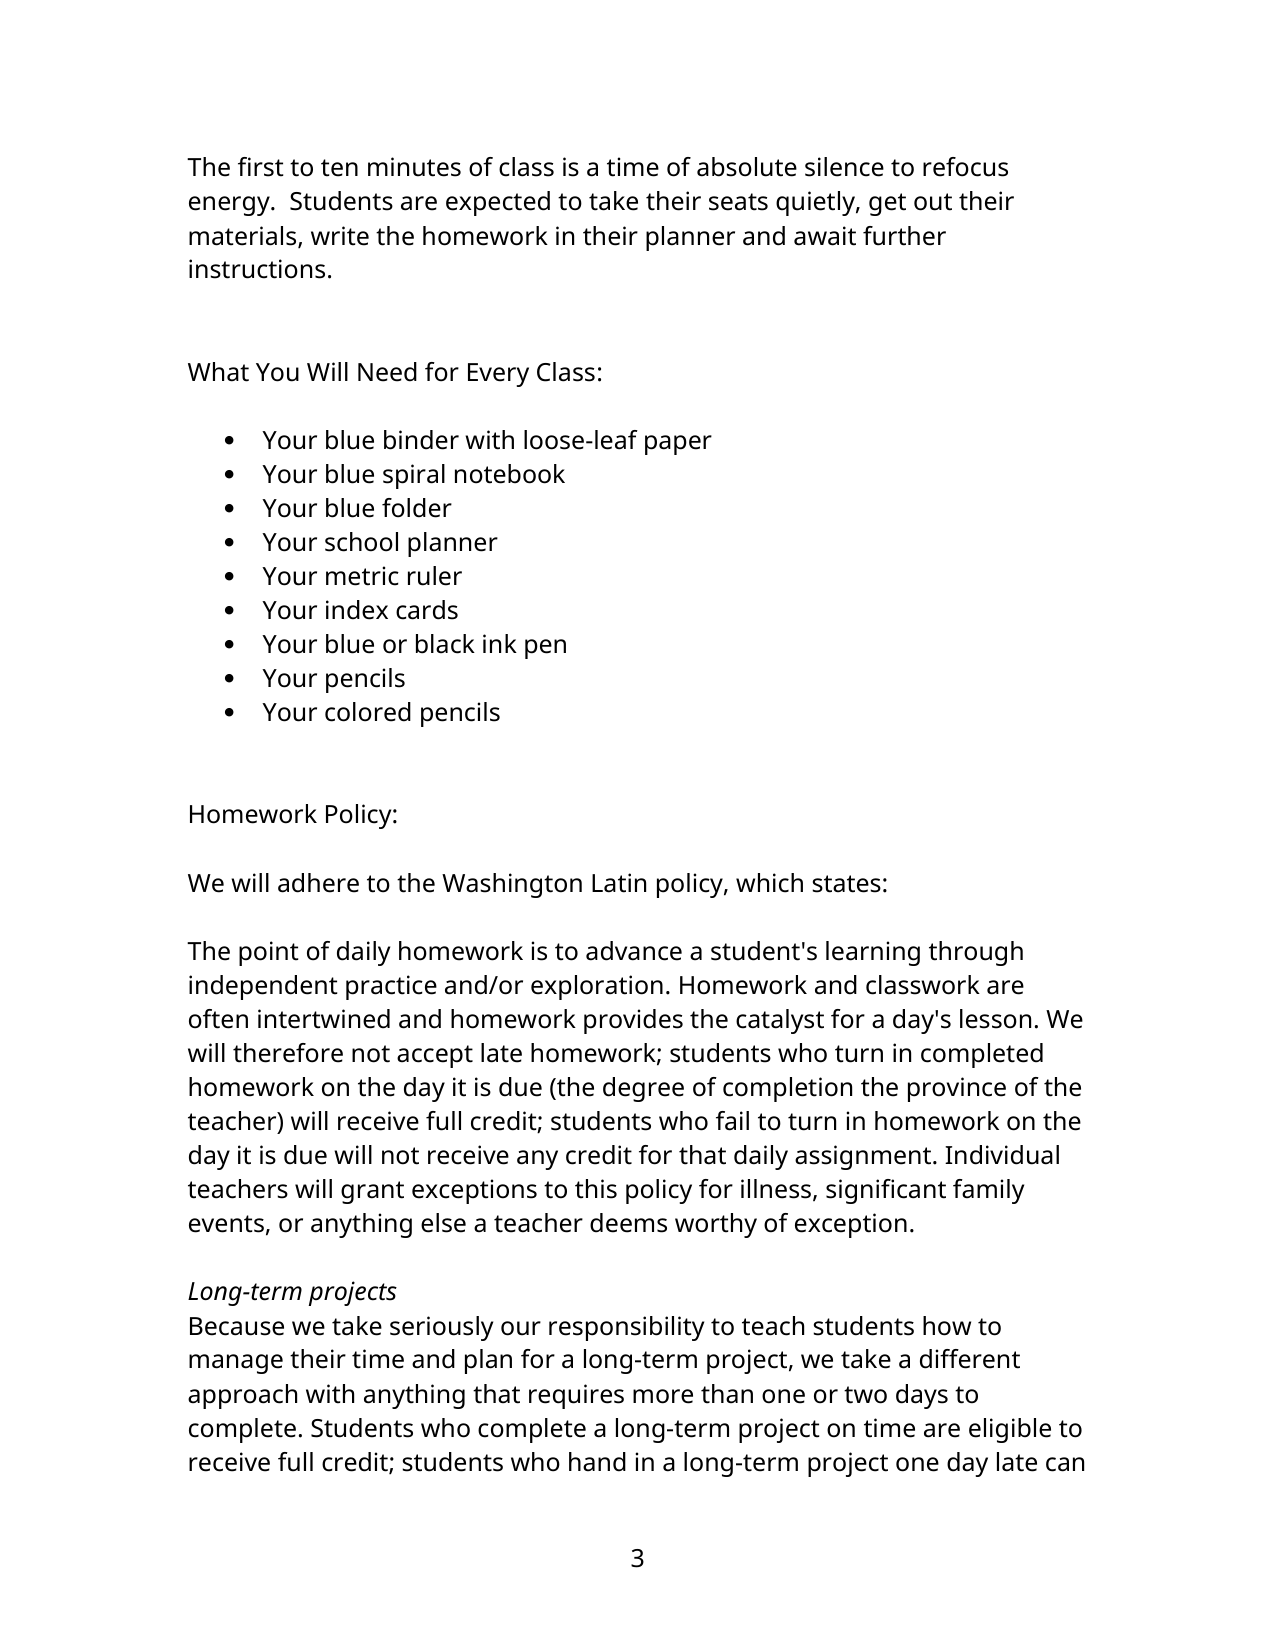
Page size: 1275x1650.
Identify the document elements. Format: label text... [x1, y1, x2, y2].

text The first to ten minutes of class is a time of absolute silence to refocus energy. Students are expected to take their seats quietly, get out their materials, write the homework in their planner and await further instructions. [187, 150, 1087, 286]
list Your blue binder with loose-leaf paper [225, 422, 1087, 457]
list Your school planner [225, 525, 1087, 559]
list Your pencils [225, 661, 1087, 695]
text We will adhere to the Washington Latin policy, which states: [187, 865, 1087, 899]
list Your blue folder [225, 491, 1087, 525]
list Your index cards [225, 593, 1087, 627]
text The point of daily homework is to advance a student's learning through independent practice and/or exploration. Homework and classwork are often intertwined and homework provides the catalyst for a day's lesson. We will therefore not accept late homework; students who turn in completed homework on the day it is due (the degree of completion the province of the teacher) will receive full credit; students who fail to turn in homework on the day it is due will not receive any credit for that daily assignment. Individual teachers will grant exceptions to this policy for illness, significant family events, or anything else a teacher deems worthy of exception. [187, 933, 1087, 1240]
list Your metric ruler [225, 559, 1087, 593]
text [187, 1308, 1087, 1478]
list Your blue spiral notebook [225, 457, 1087, 491]
text Homework Policy: [187, 797, 1087, 831]
list Your blue or black ink pen [225, 627, 1087, 661]
text Long-term projects [187, 1274, 1087, 1308]
list Your colored pencils [225, 695, 1087, 729]
text What You Will Need for Every Class: [187, 354, 1087, 388]
